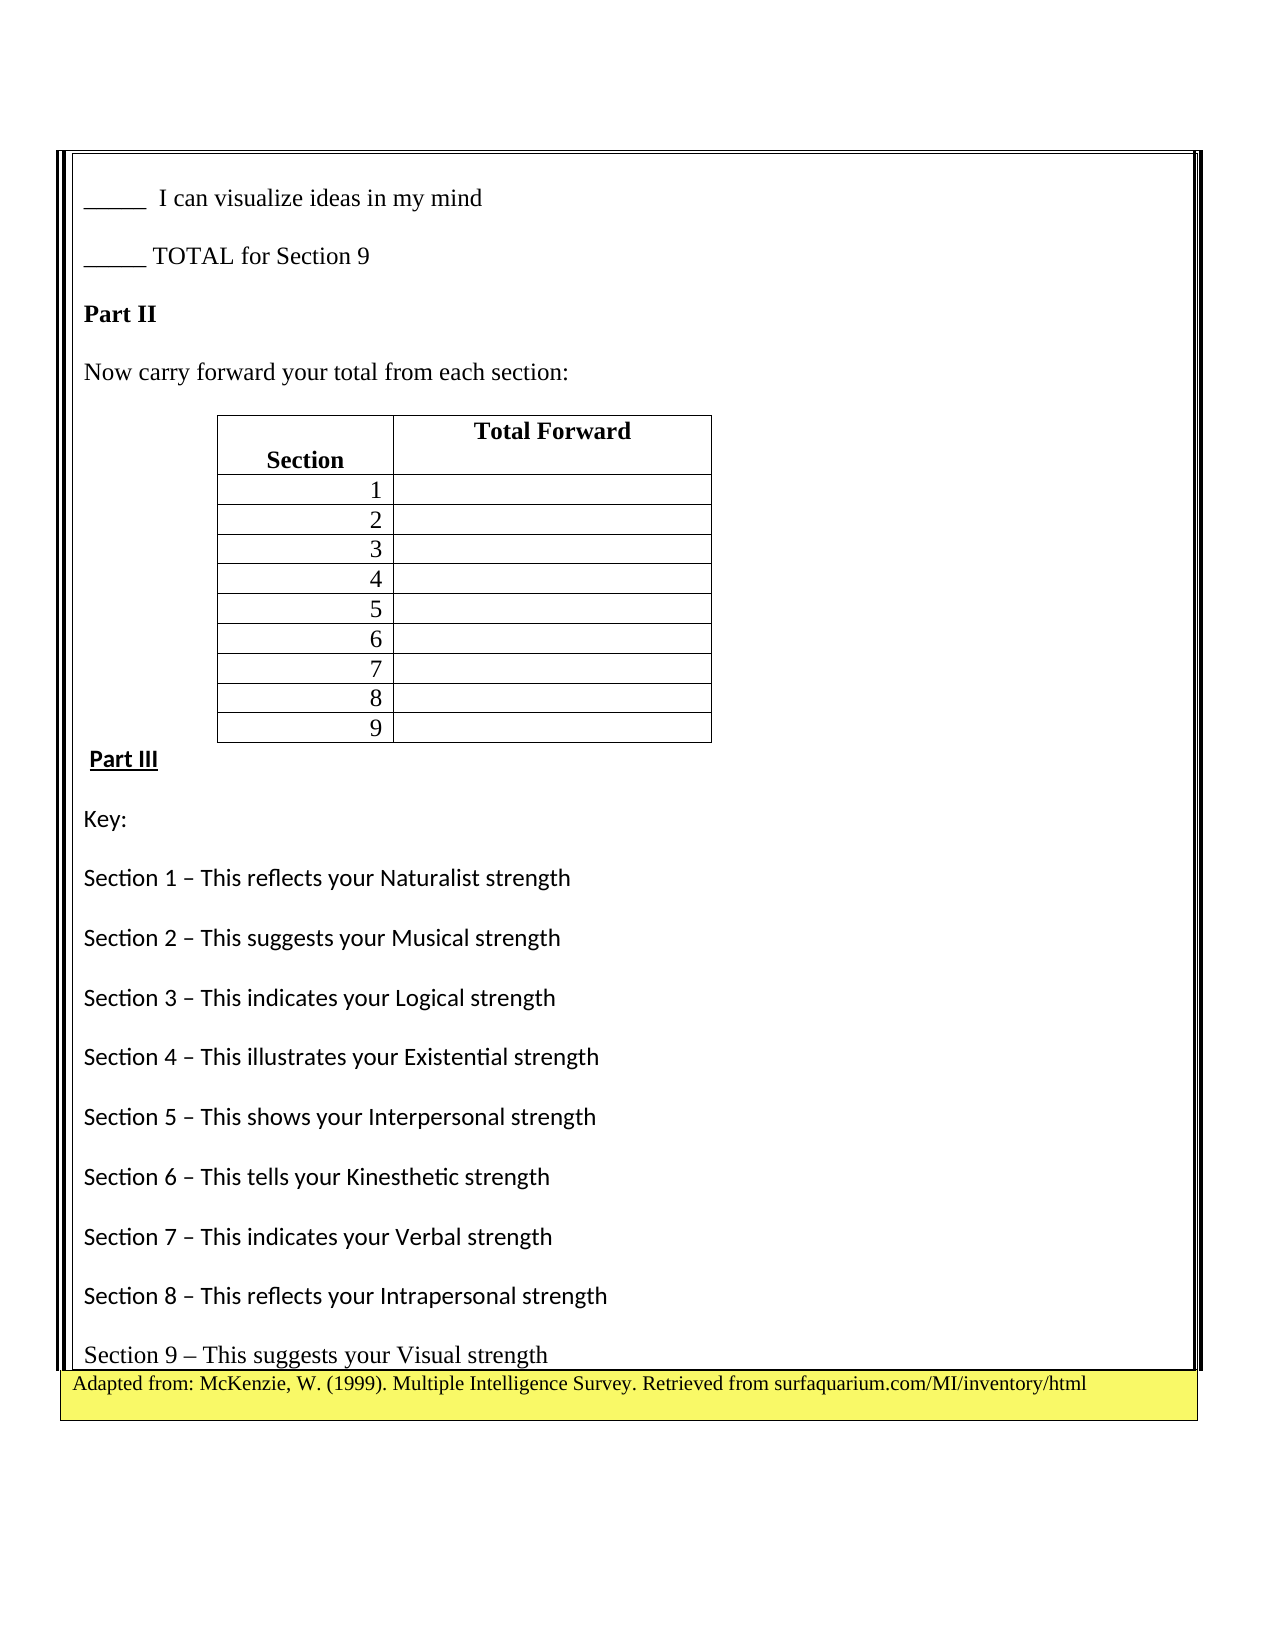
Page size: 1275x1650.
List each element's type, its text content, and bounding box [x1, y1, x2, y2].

table_cell [66, 151, 1193, 1370]
table_cell Adapted from: McKenzie, W. (1999). Multiple Intelligence Survey. Retrieved from surfaquarium.com/MI/inventory/html [61, 1370, 1197, 1420]
